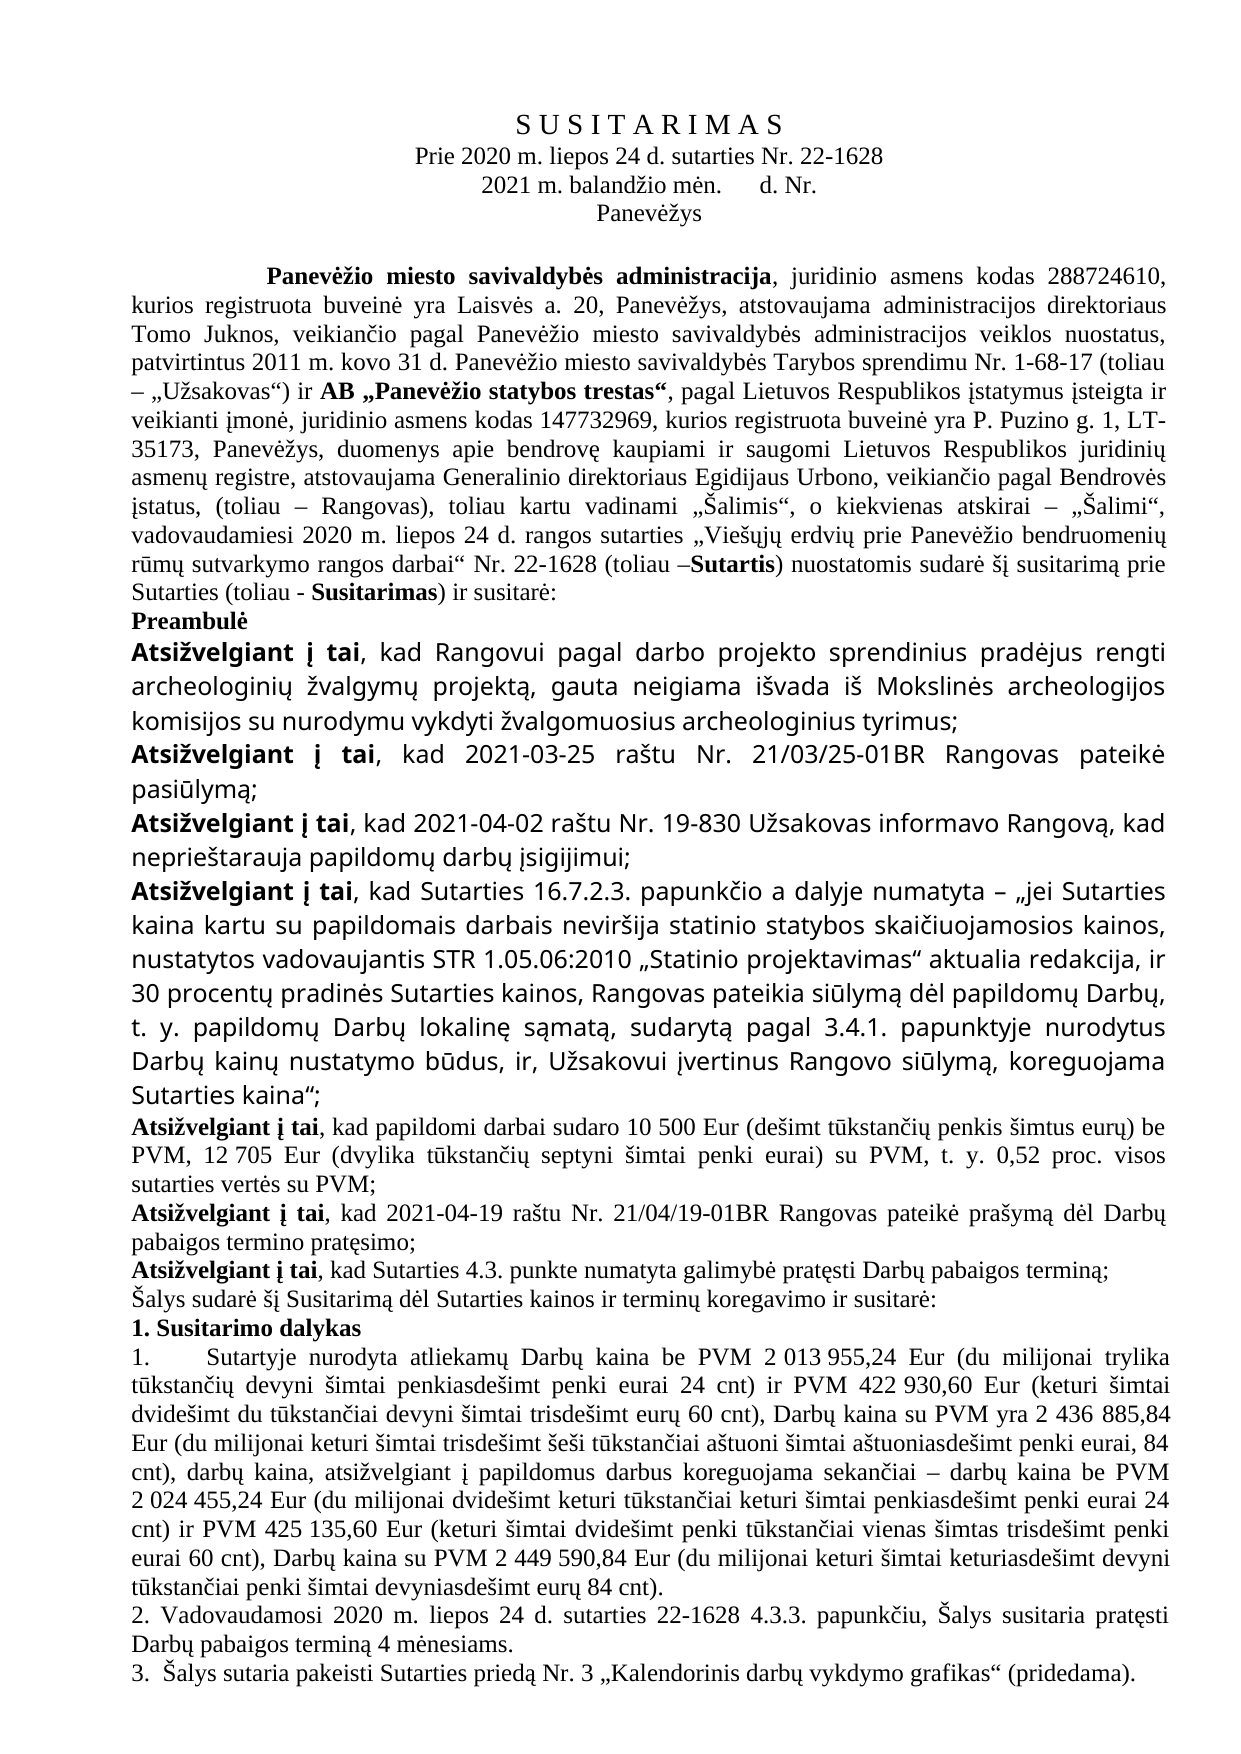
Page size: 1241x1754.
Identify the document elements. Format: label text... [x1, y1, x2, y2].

text 1. Susitarimo dalykas [131, 1313, 1167, 1342]
text Atsižvelgiant į tai, kad Sutarties 16.7.2.3. papunkčio a dalyje numatyta – „jei Sutarties kaina kartu su papildomais darbais neviršija statinio statybos skaičiuojamosios kainos, nustatytos vadovaujantis STR 1.05.06:2010 „Statinio projektavimas“ aktualia redakcija, ir 30 procentų pradinės Sutarties kainos, Rangovas pateikia siūlymą dėl papildomų Darbų, t. y. papildomų Darbų lokalinę sąmatą, sudarytą pagal 3.4.1. papunktyje nurodytus Darbų kainų nustatymo būdus, ir, Užsakovui įvertinus Rangovo siūlymą, koreguojama Sutarties kaina“; [131, 873, 1167, 1112]
text Preambulė [131, 606, 1167, 635]
text Panevėžio miesto savivaldybės administracija, juridinio asmens kodas 288724610, kurios registruota buveinė yra Laisvės a. 20, Panevėžys, atstovaujama administracijos direktoriaus Tomo Juknos, veikiančio pagal Panevėžio miesto savivaldybės administracijos veiklos nuostatus, patvirtintus 2011 m. kovo 31 d. Panevėžio miesto savivaldybės Tarybos sprendimu Nr. 1-68-17 (toliau – „Užsakovas“) ir AB „Panevėžio statybos trestas“, pagal Lietuvos Respublikos įstatymus įsteigta ir veikianti įmonė, juridinio asmens kodas 147732969, kurios registruota buveinė yra P. Puzino g. 1, LT-35173, Panevėžys, duomenys apie bendrovę kaupiami ir saugomi Lietuvos Respublikos juridinių asmenų registre, atstovaujama Generalinio direktoriaus Egidijaus Urbono, veikiančio pagal Bendrovės įstatus, (toliau – Rangovas), toliau kartu vadinami „Šalimis“, o kiekvienas atskirai – „Šalimi“, vadovaudamiesi 2020 m. liepos 24 d. rangos sutarties „Viešųjų erdvių prie Panevėžio bendruomenių rūmų sutvarkymo rangos darbai“ Nr. 22-1628 (toliau –Sutartis) nuostatomis sudarė šį susitarimą prie Sutarties (toliau - Susitarimas) ir susitarė: [131, 261, 1167, 606]
text S U S I T A R I M A S [131, 107, 1167, 141]
text Prie 2020 m. liepos 24 d. sutarties Nr. 22-1628 [131, 141, 1167, 170]
text 2. Vadovaudamosi 2020 m. liepos 24 d. sutarties 22-1628 4.3.3. papunkčiu, Šalys susitaria pratęsti Darbų pabaigos terminą 4 mėnesiams. [131, 1601, 1170, 1658]
text 3. Šalys sutaria pakeisti Sutarties priedą Nr. 3 „Kalendorinis darbų vykdymo grafikas“ (pridedama). [131, 1658, 1170, 1687]
text Šalys sudarė šį Susitarimą dėl Sutarties kainos ir terminų koregavimo ir susitarė: [131, 1284, 1167, 1313]
text Atsižvelgiant į tai, kad Sutarties 4.3. punkte numatyta galimybė pratęsti Darbų pabaigos terminą; [131, 1256, 1167, 1284]
text Panevėžys [131, 198, 1167, 227]
text Atsižvelgiant į tai, kad 2021-03-25 raštu Nr. 21/03/25-01BR Rangovas pateikė pasiūlymą; [131, 737, 1167, 805]
text 2021 m. balandžio mėn. d. Nr. [131, 170, 1167, 198]
text Atsižvelgiant į tai, kad Rangovui pagal darbo projekto sprendinius pradėjus rengti archeologinių žvalgymų projektą, gauta neigiama išvada iš Mokslinės archeologijos komisijos su nurodymu vykdyti žvalgomuosius archeologinius tyrimus; [131, 635, 1167, 737]
text Atsižvelgiant į tai, kad papildomi darbai sudaro 10 500 Eur (dešimt tūkstančių penkis šimtus eurų) be PVM, 12 705 Eur (dvylika tūkstančių septyni šimtai penki eurai) su PVM, t. y. 0,52 proc. visos sutarties vertės su PVM; [131, 1112, 1167, 1198]
text Atsižvelgiant į tai, kad 2021-04-02 raštu Nr. 19-830 Užsakovas informavo Rangovą, kad neprieštarauja papildomų darbų įsigijimui; [131, 805, 1167, 873]
text 1. Sutartyje nurodyta atliekamų Darbų kaina be PVM 2 013 955,24 Eur (du milijonai trylika tūkstančių devyni šimtai penkiasdešimt penki eurai 24 cnt) ir PVM 422 930,60 Eur (keturi šimtai dvidešimt du tūkstančiai devyni šimtai trisdešimt eurų 60 cnt), Darbų kaina su PVM yra 2 436 885,84 Eur (du milijonai keturi šimtai trisdešimt šeši tūkstančiai aštuoni šimtai aštuoniasdešimt penki eurai, 84 cnt), darbų kaina, atsižvelgiant į papildomus darbus koreguojama sekančiai – darbų kaina be PVM 2 024 455,24 Eur (du milijonai dvidešimt keturi tūkstančiai keturi šimtai penkiasdešimt penki eurai 24 cnt) ir PVM 425 135,60 Eur (keturi šimtai dvidešimt penki tūkstančiai vienas šimtas trisdešimt penki eurai 60 cnt), Darbų kaina su PVM 2 449 590,84 Eur (du milijonai keturi šimtai keturiasdešimt devyni tūkstančiai penki šimtai devyniasdešimt eurų 84 cnt). [131, 1342, 1170, 1601]
text Atsižvelgiant į tai, kad 2021-04-19 raštu Nr. 21/04/19-01BR Rangovas pateikė prašymą dėl Darbų pabaigos termino pratęsimo; [131, 1198, 1167, 1256]
